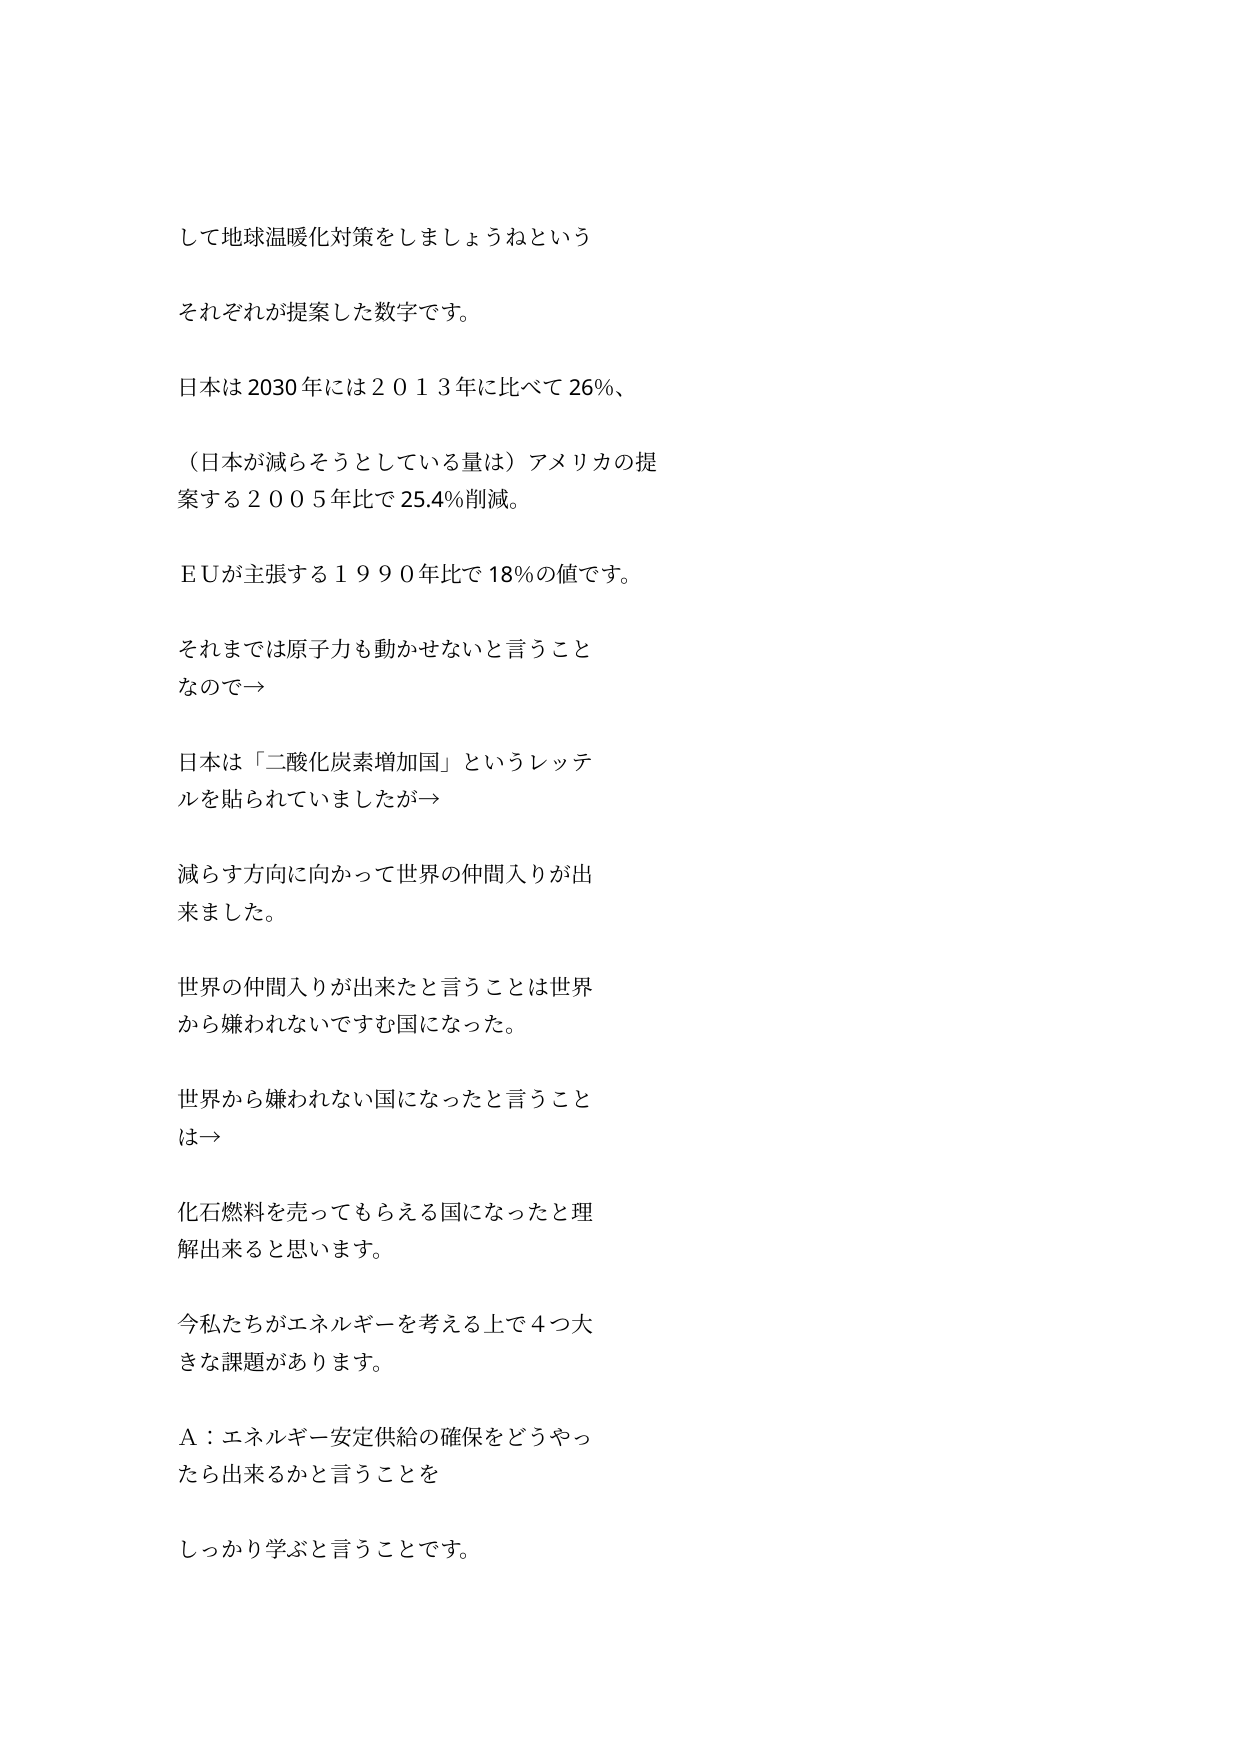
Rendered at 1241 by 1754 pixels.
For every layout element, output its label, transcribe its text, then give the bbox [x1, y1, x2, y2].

text 世界から嫌われない国になったと言うこと [177, 1079, 1063, 1117]
text 来ました。 [177, 892, 1063, 929]
text 化石燃料を売ってもらえる国になったと理 [177, 1192, 1063, 1229]
text して地球温暖化対策をしましょうねという [177, 217, 1063, 254]
text 世界の仲間入りが出来たと言うことは世界 [177, 967, 1063, 1004]
text 今私たちがエネルギーを考える上で４つ大 [177, 1304, 1063, 1342]
text から嫌われないですむ国になった。 [177, 1004, 1063, 1042]
text 日本は「二酸化炭素増加国」というレッテ [177, 742, 1063, 779]
text 日本は2030年には２０１３年に比べて26％、 [177, 367, 1063, 404]
text たら出来るかと言うことを [177, 1454, 1063, 1492]
text それぞれが提案した数字です。 [177, 292, 1063, 329]
text 解出来ると思います。 [177, 1229, 1063, 1267]
text は→ [177, 1117, 1063, 1154]
text なので→ [177, 667, 1063, 704]
text ルを貼られていましたが→ [177, 779, 1063, 817]
text 案する２００５年比で25.4％削減。 [177, 479, 1063, 517]
text それまでは原子力も動かせないと言うこと [177, 629, 1063, 667]
text （日本が減らそうとしている量は）アメリカの提 [177, 442, 1063, 479]
text きな課題があります。 [177, 1342, 1063, 1379]
text Ａ：エネルギー安定供給の確保をどうやっ [177, 1417, 1063, 1454]
text 減らす方向に向かって世界の仲間入りが出 [177, 854, 1063, 892]
text ＥＵが主張する１９９０年比で18％の値です。 [177, 554, 1063, 592]
text しっかり学ぶと言うことです。 [177, 1529, 1063, 1567]
